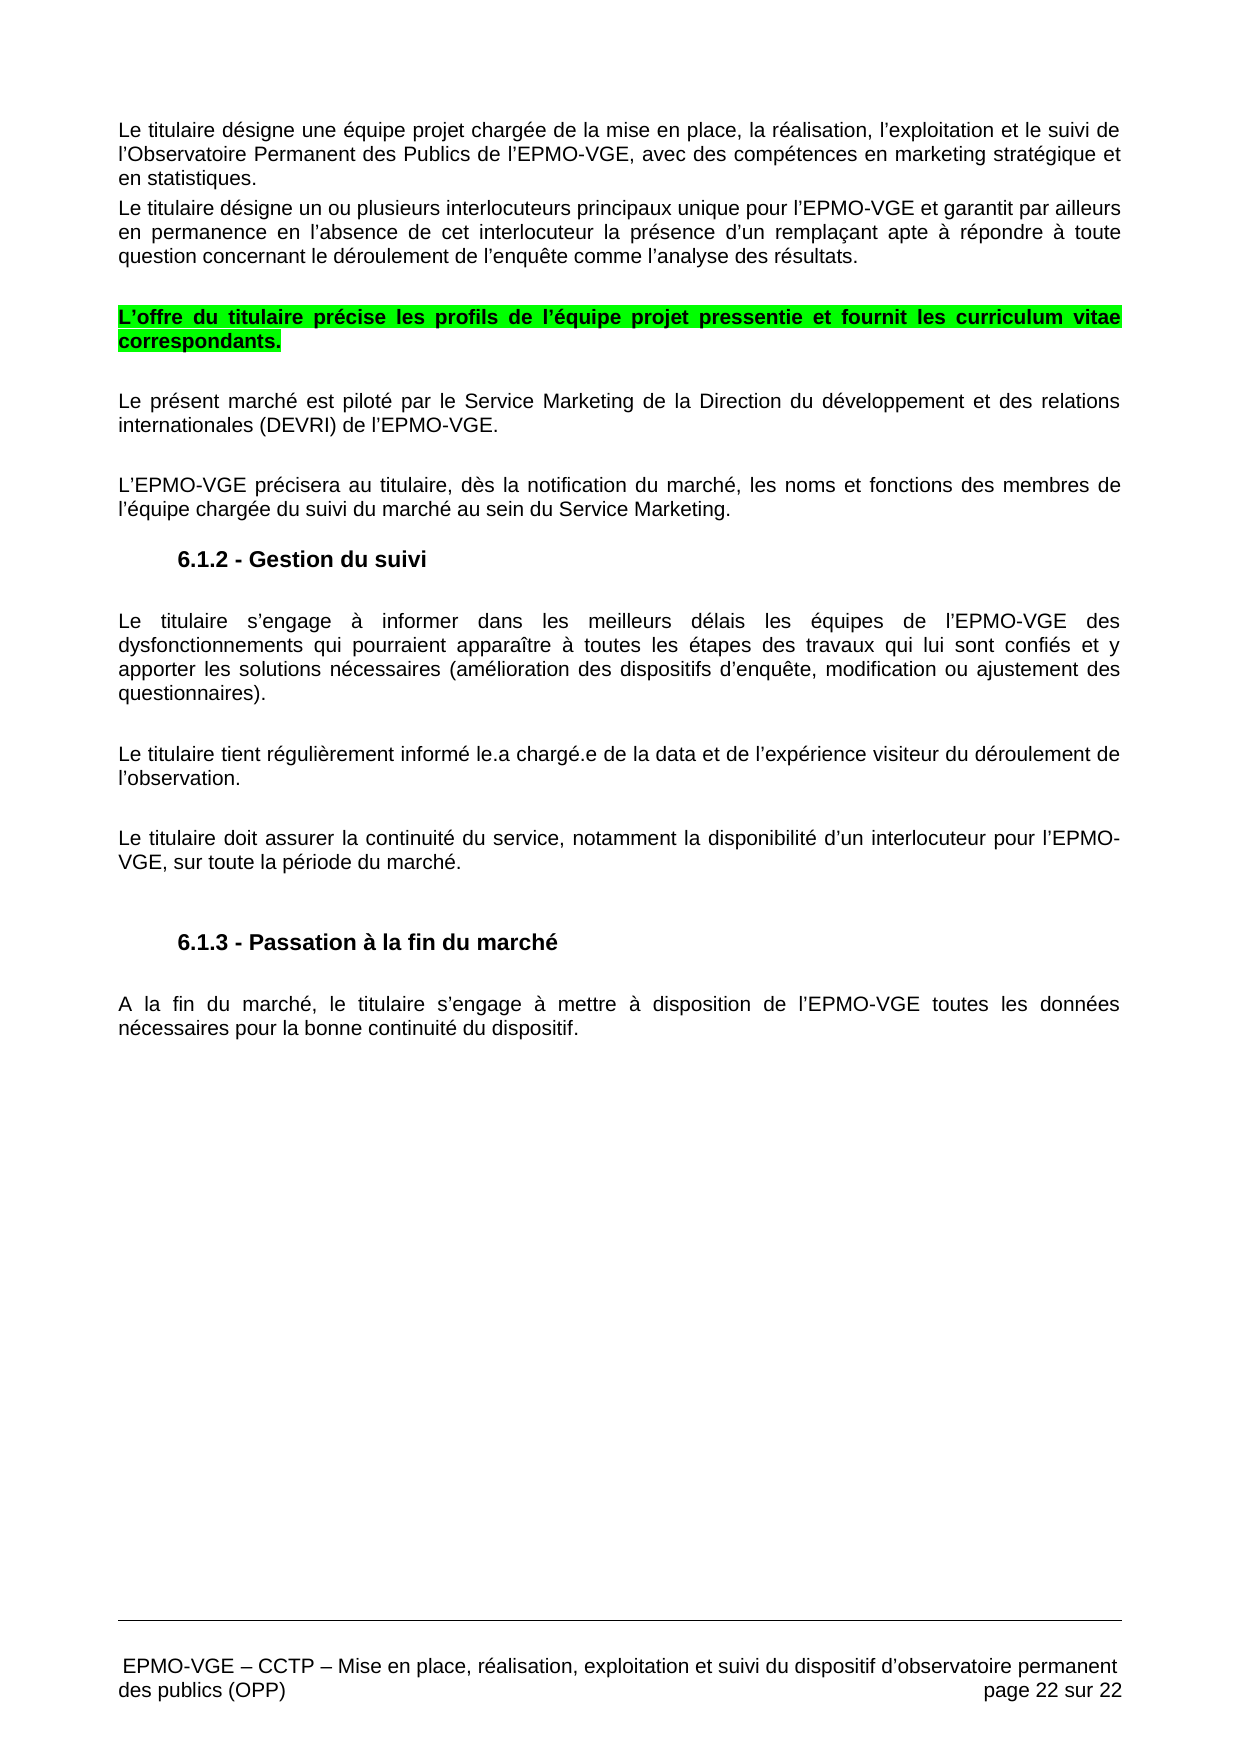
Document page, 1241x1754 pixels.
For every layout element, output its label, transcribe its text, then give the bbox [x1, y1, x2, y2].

list Le titulaire désigne un ou plusieurs interlocuteurs principaux unique pour l’EPMO-VGE et garantit par ailleurs en permanence en l’absence de cet interlocuteur la présence d’un remplaçant apte à répondre à toute question concernant le déroulement de l’enquête comme l’analyse des résultats. [118, 196, 1122, 268]
subtitle Passation à la fin du marché [177, 929, 1122, 955]
text A la fin du marché, le titulaire s’engage à mettre à disposition de l’EPMO-VGE toutes les données nécessaires pour la bonne continuité du dispositif. [118, 992, 1122, 1039]
list Le titulaire s’engage à informer dans les meilleurs délais les équipes de l’EPMO-VGE des dysfonctionnements qui pourraient apparaître à toutes les étapes des travaux qui lui sont confiés et y apporter les solutions nécessaires (amélioration des dispositifs d’enquête, modification ou ajustement des questionnaires). [118, 609, 1122, 705]
list Le présent marché est piloté par le Service Marketing de la Direction du développement et des relations internationales (DEVRI) de l’EPMO-VGE. [118, 389, 1122, 437]
list Le titulaire doit assurer la continuité du service, notamment la disponibilité d’un interlocuteur pour l’EPMO-VGE, sur toute la période du marché. [118, 826, 1122, 874]
list L’EPMO-VGE précisera au titulaire, dès la notification du marché, les noms et fonctions des membres de l’équipe chargée du suivi du marché au sein du Service Marketing. [118, 473, 1122, 521]
subtitle Gestion du suivi [177, 546, 1122, 573]
list Le titulaire tient régulièrement informé le.a chargé.e de la data et de l’expérience visiteur du déroulement de l’observation. [118, 741, 1122, 789]
list Le titulaire désigne une équipe projet chargée de la mise en place, la réalisation, l’exploitation et le suivi de l’Observatoire Permanent des Publics de l’EPMO-VGE, avec des compétences en marketing stratégique et en statistiques. [118, 118, 1122, 190]
list L’offre du titulaire précise les profils de l’équipe projet pressentie et fournit les curriculum vitae correspondants. [118, 328, 1122, 352]
